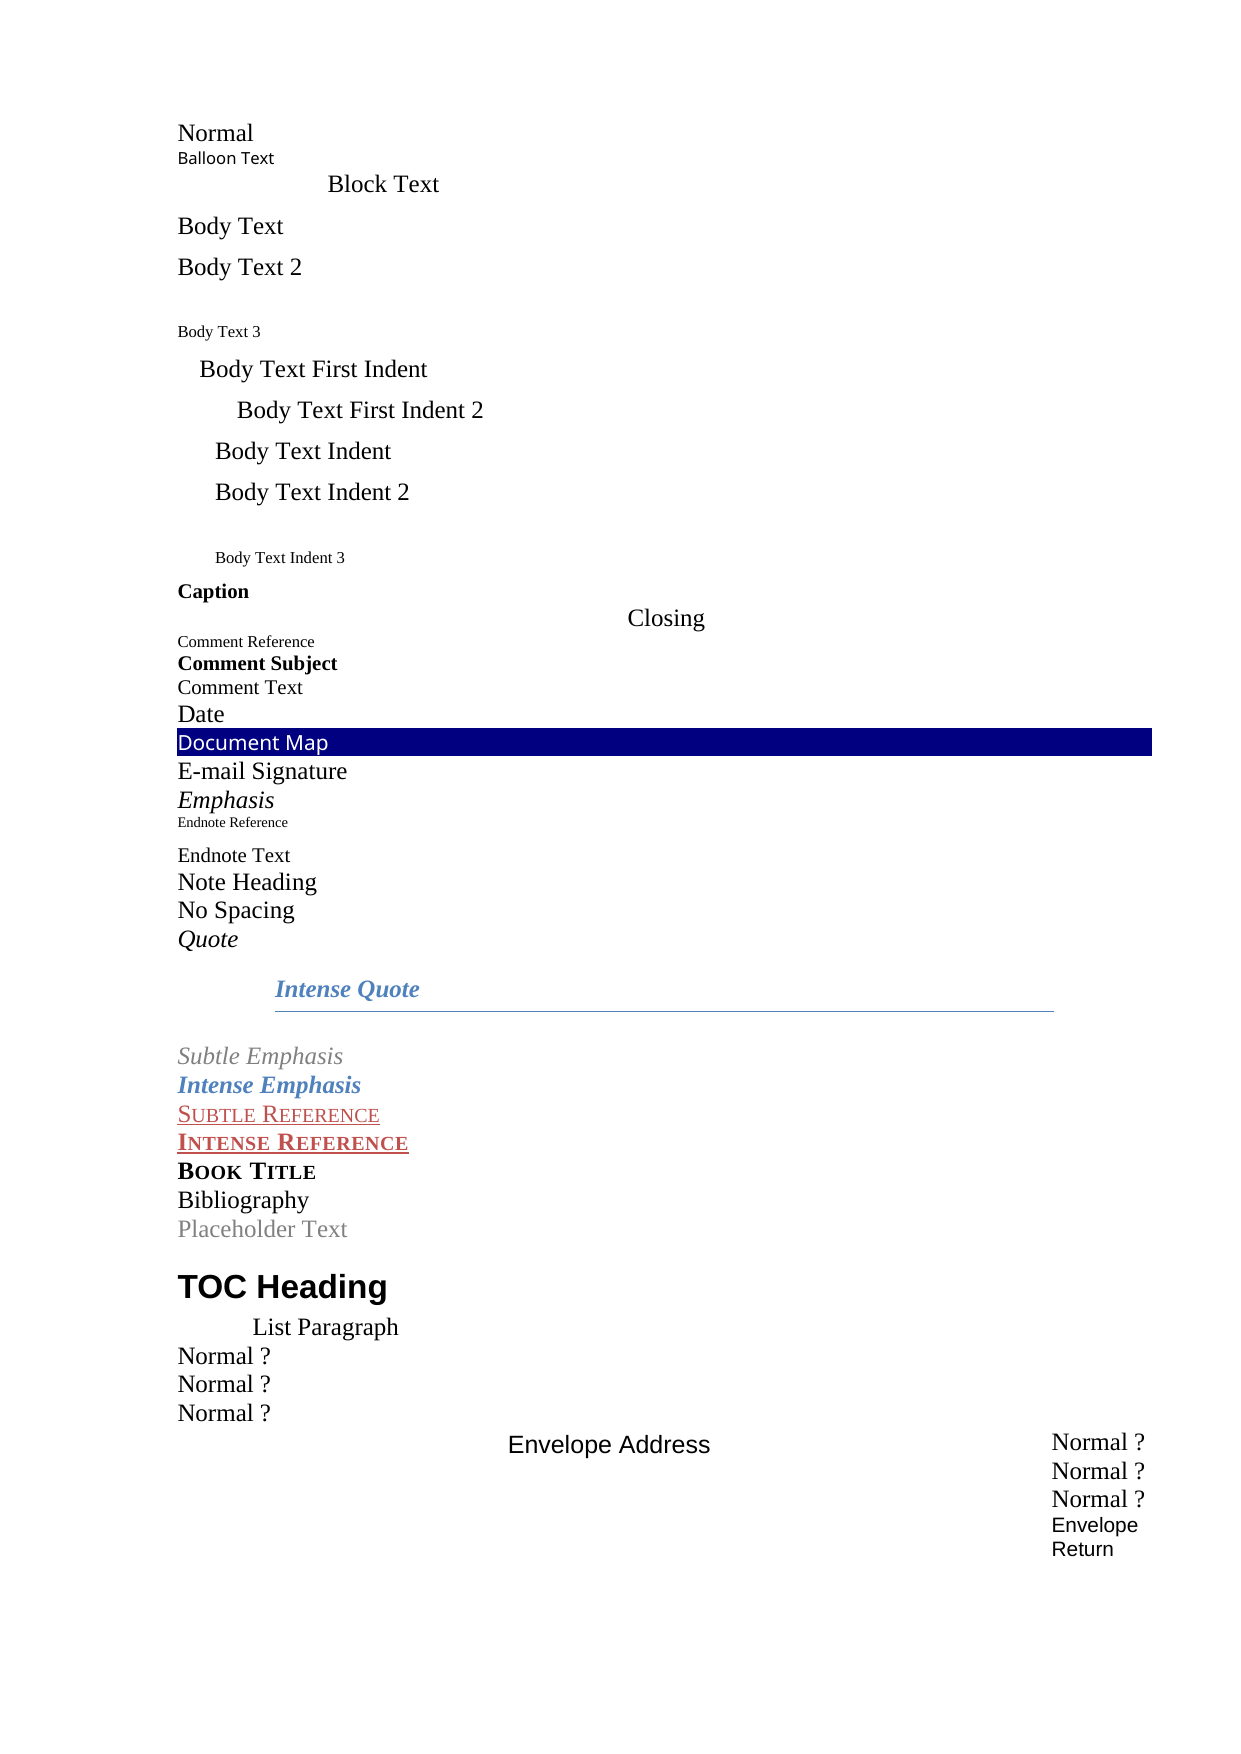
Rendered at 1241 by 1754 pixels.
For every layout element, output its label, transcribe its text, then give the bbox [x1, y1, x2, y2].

text Comment Subject [177, 651, 1152, 675]
list List Paragraph [252, 1312, 1152, 1341]
text Body Text Indent 3 [215, 547, 1152, 567]
text Normal ? [177, 1456, 1152, 1484]
text Body Text 3 [177, 322, 1152, 341]
text Closing [627, 603, 1152, 632]
text Normal ? [177, 1369, 1152, 1398]
text Emphasis [177, 785, 1152, 814]
text Comment Text [177, 675, 1152, 699]
text Book Title [177, 1156, 1152, 1185]
text Date [177, 699, 1152, 728]
text Envelope Address [508, 1429, 1033, 1458]
text Body Text First Indent 2 [215, 395, 1152, 424]
text Subtle Reference [177, 1099, 1152, 1127]
text Bibliography [177, 1185, 1152, 1214]
text Endnote Reference [177, 814, 1152, 843]
text Document Map [177, 728, 1152, 756]
text Subtle Emphasis [177, 1041, 1152, 1070]
text Body Text Indent 2 [215, 477, 1152, 506]
text Intense Quote [275, 974, 1054, 1011]
subtitle TOC Heading [177, 1267, 1152, 1306]
text No Spacing [177, 896, 1152, 924]
text Normal ? [177, 1484, 1152, 1513]
text Placeholder Text [177, 1214, 1152, 1242]
text Body Text [177, 211, 1152, 239]
text Endnote Text [177, 843, 1152, 867]
text Quote [177, 924, 1152, 953]
text Intense Emphasis [177, 1070, 1152, 1099]
text Normal ? [177, 1427, 1152, 1456]
text Caption [177, 579, 1152, 603]
text Body Text First Indent [177, 354, 1152, 382]
text Envelope Return [177, 1513, 1152, 1561]
subtitle Note Heading [177, 867, 1152, 896]
text Balloon Text [177, 147, 1152, 169]
text Body Text 2 [177, 252, 1152, 281]
text Intense Reference [177, 1127, 1152, 1156]
text Body Text Indent [215, 436, 1152, 465]
text Block Text [327, 169, 1002, 198]
text Normal ? [177, 1398, 1152, 1427]
text Normal [177, 118, 1152, 147]
text Normal ? [177, 1341, 1152, 1369]
text Comment Reference [177, 632, 1152, 651]
text E-mail Signature [177, 756, 1152, 785]
